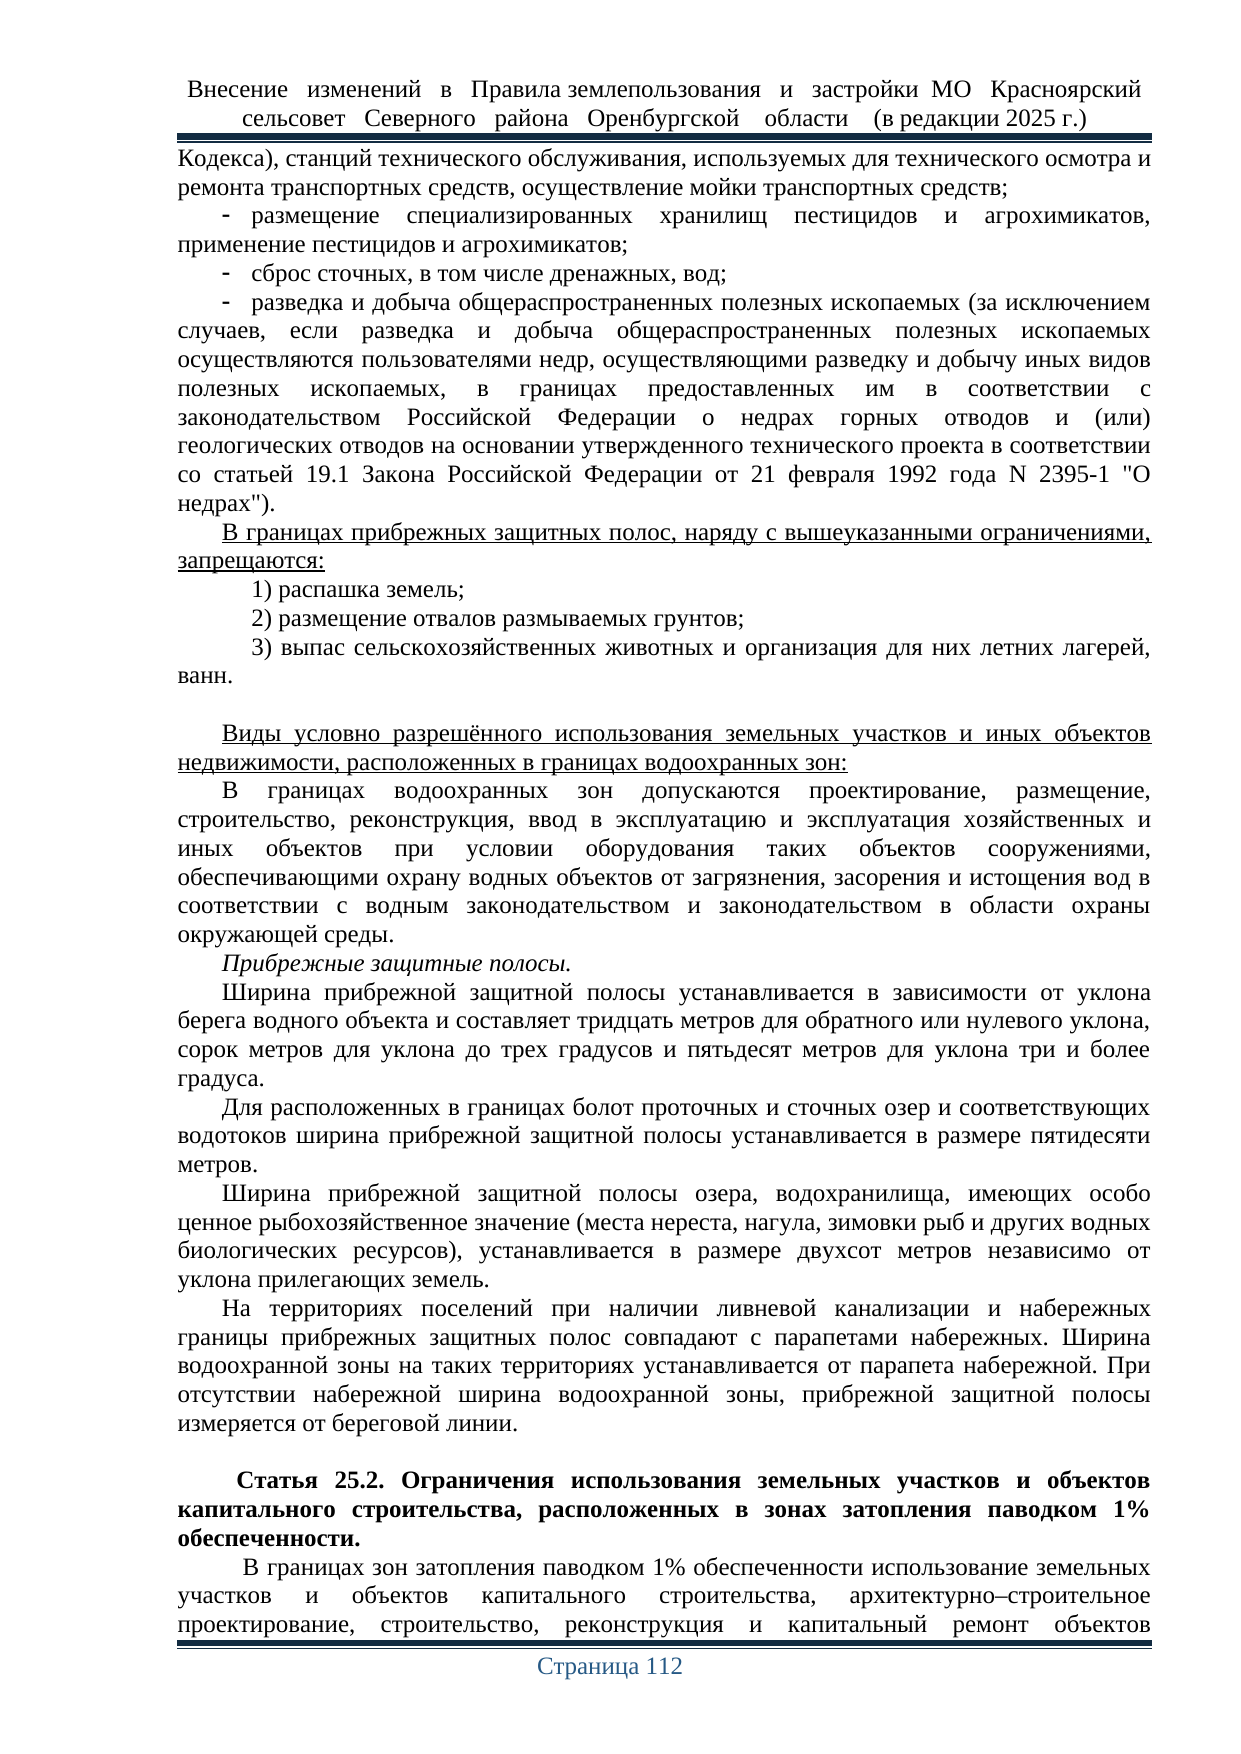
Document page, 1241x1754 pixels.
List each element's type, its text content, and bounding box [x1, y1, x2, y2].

text В границах прибрежных защитных полос, наряду с вышеуказанными ограничениями, запрещаются: [177, 517, 1152, 574]
text Ширина прибрежной защитной полосы озера, водохранилища, имеющих особо ценное рыбохозяйственное значение (места нереста, нагула, зимовки рыб и других водных биологических ресурсов), устанавливается в размере двухсот метров независимо от уклона прилегающих земель. [177, 1178, 1152, 1293]
text 1) распашка земель; [177, 574, 1152, 603]
text Виды условно разрешённого использования земельных участков и иных объектов недвижимости, расположенных в границах водоохранных зон: [177, 718, 1152, 775]
text Для расположенных в границах болот проточных и сточных озер и соответствующих водотоков ширина прибрежной защитной полосы устанавливается в размере пятидесяти метров. [177, 1092, 1152, 1178]
text 3) выпас сельскохозяйственных животных и организация для них летних лагерей, ванн. [177, 632, 1152, 689]
list сброс сточных, в том числе дренажных, вод; [177, 258, 1152, 287]
text 2) размещение отвалов размываемых грунтов; [177, 603, 1152, 632]
text На территориях поселений при наличии ливневой канализации и набережных границы прибрежных защитных полос совпадают с парапетами набережных. Ширина водоохранной зоны на таких территориях устанавливается от парапета набережной. При отсутствии набережной ширина водоохранной зоны, прибрежной защитной полосы измеряется от береговой линии. [177, 1293, 1152, 1437]
text Ширина прибрежной защитной полосы устанавливается в зависимости от уклона берега водного объекта и составляет тридцать метров для обратного или нулевого уклона, сорок метров для уклона до трех градусов и пятьдесят метров для уклона три и более градуса. [177, 977, 1152, 1092]
subtitle Статья 25.2. Ограничения использования земельных участков и объектов капитального строительства, расположенных в зонах затопления паводком 1% обеспеченности. [177, 1465, 1152, 1552]
list размещение специализированных хранилищ пестицидов и агрохимикатов, применение пестицидов и агрохимикатов; [177, 200, 1152, 258]
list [177, 143, 1152, 200]
list разведка и добыча общераспространенных полезных ископаемых (за исключением случаев, если разведка и добыча общераспространенных полезных ископаемых осуществляются пользователями недр, осуществляющими разведку и добычу иных видов полезных ископаемых, в границах предоставленных им в соответствии с законодательством Российской Федерации о недрах горных отводов и (или) геологических отводов на основании утвержденного технического проекта в соответствии со статьей 19.1 Закона Российской Федерации от 21 февраля 1992 года N 2395-1 "О недрах"). [177, 287, 1152, 517]
text Прибрежные защитные полосы. [177, 948, 1152, 977]
text В границах водоохранных зон допускаются проектирование, размещение, строительство, реконструкция, ввод в эксплуатацию и эксплуатация хозяйственных и иных объектов при условии оборудования таких объектов сооружениями, обеспечивающими охрану водных объектов от загрязнения, засорения и истощения вод в соответствии с водным законодательством и законодательством в области охраны окружающей среды. [177, 775, 1152, 948]
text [177, 1552, 1152, 1638]
